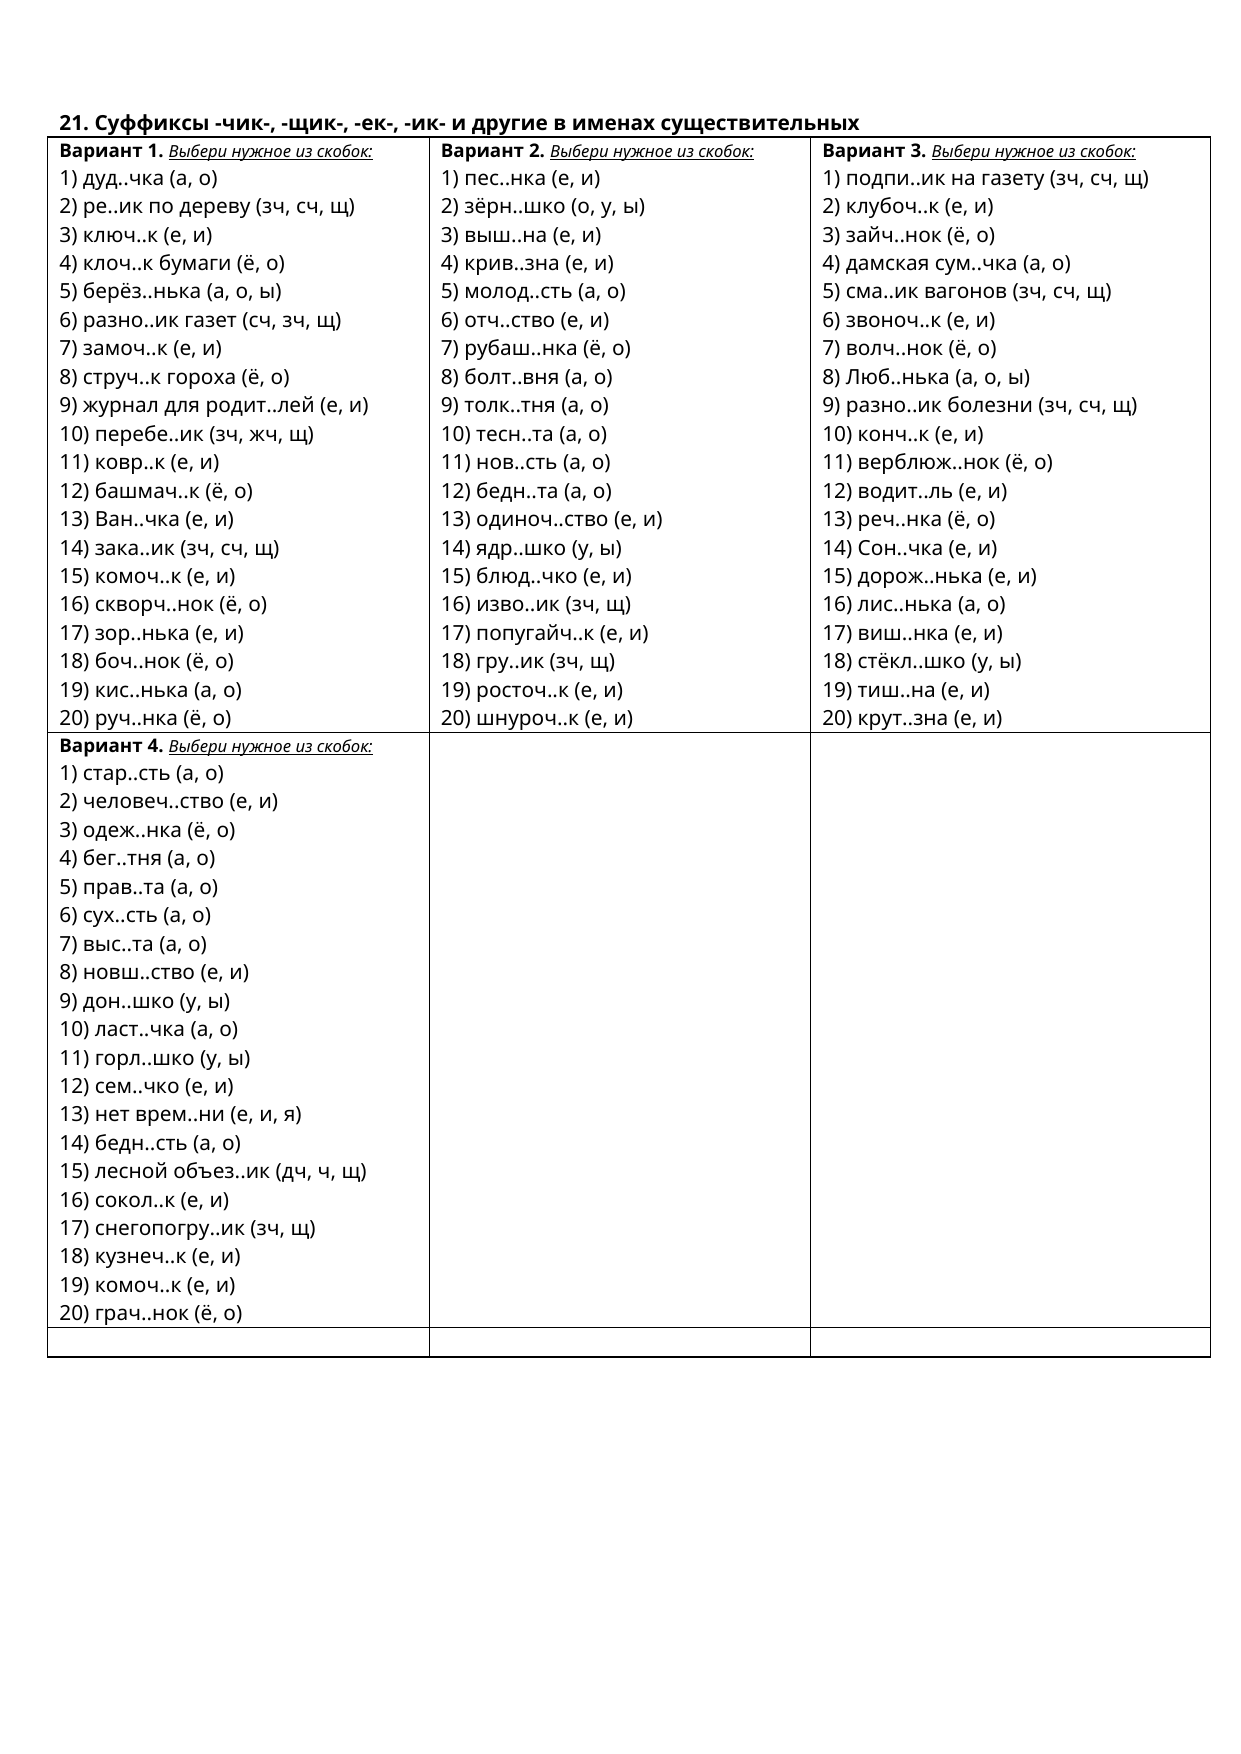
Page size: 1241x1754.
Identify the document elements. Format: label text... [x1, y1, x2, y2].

table_cell [811, 733, 1210, 1327]
table_cell [430, 733, 810, 1327]
table_header Вариант 3. Выбери нужное из скобок: 1) подпи..ик на газету (зч, сч, щ) 2) клубоч..к (е, и) 3) зайч..нок (ё, о) 4) дамская сум..чка (а, о) 5) сма..ик вагонов (зч, сч, щ) 6) звоноч..к (е, и) 7) волч..нок (ё, о) 8) Люб..нька (а, о, ы) 9) разно..ик болезни (зч, сч, щ) 10) конч..к (е, и) 11) верблюж..нок (ё, о) 12) водит..ль (е, и) 13) реч..нка (ё, о) 14) Сон..чка (е, и) 15) дорож..нька (е, и) 16) лис..нька (а, о) 17) виш..нка (е, и) 18) стёкл..шко (у, ы) 19) тиш..на (е, и) 20) крут..зна (е, и) [811, 138, 1210, 732]
table_header Вариант 1. Выбери нужное из скобок: 1) дуд..чка (а, о) 2) ре..ик по дереву (зч, сч, щ) 3) ключ..к (е, и) 4) клоч..к бумаги (ё, о) 5) берёз..нька (а, о, ы) 6) разно..ик газет (сч, зч, щ) 7) замоч..к (е, и) 8) струч..к гороха (ё, о) 9) журнал для родит..лей (е, и) 10) перебе..ик (зч, жч, щ) 11) ковр..к (е, и) 12) башмач..к (ё, о) 13) Ван..чка (е, и) 14) зака..ик (зч, сч, щ) 15) комоч..к (е, и) 16) скворч..нок (ё, о) 17) зор..нька (е, и) 18) боч..нок (ё, о) 19) кис..нька (а, о) 20) руч..нка (ё, о) [48, 138, 429, 732]
table_cell [430, 1328, 810, 1356]
text 21. Суффиксы -чик-, -щик-, -ек-, -ик- и другие в именах существительных [451, 108, 1181, 136]
table_header Вариант 2. Выбери нужное из скобок: 1) пес..нка (е, и) 2) зёрн..шко (о, у, ы) 3) выш..на (е, и) 4) крив..зна (е, и) 5) молод..сть (а, о) 6) отч..ство (е, и) 7) рубаш..нка (ё, о) 8) болт..вня (а, о) 9) толк..тня (а, о) 10) тесн..та (а, о) 11) нов..сть (а, о) 12) бедн..та (а, о) 13) одиноч..ство (е, и) 14) ядр..шко (у, ы) 15) блюд..чко (е, и) 16) изво..ик (зч, щ) 17) попугайч..к (е, и) 18) гру..ик (зч, щ) 19) росточ..к (е, и) 20) шнуроч..к (е, и) [430, 138, 810, 732]
table_cell [811, 1328, 1210, 1356]
table_cell [48, 1328, 429, 1356]
table_cell Вариант 4. Выбери нужное из скобок: 1) стар..сть (а, о) 2) человеч..ство (е, и) 3) одеж..нка (ё, о) 4) бег..тня (а, о) 5) прав..та (а, о) 6) сух..сть (а, о) 7) выс..та (а, о) 8) новш..ство (е, и) 9) дон..шко (у, ы) 10) ласт..чка (а, о) 11) горл..шко (у, ы) 12) сем..чко (е, и) 13) нет врем..ни (е, и, я) 14) бедн..сть (а, о) 15) лесной объез..ик (дч, ч, щ) 16) сокол..к (е, и) 17) снегопогру..ик (зч, щ) 18) кузнеч..к (е, и) 19) комоч..к (е, и) 20) грач..нок (ё, о) [48, 733, 429, 1327]
